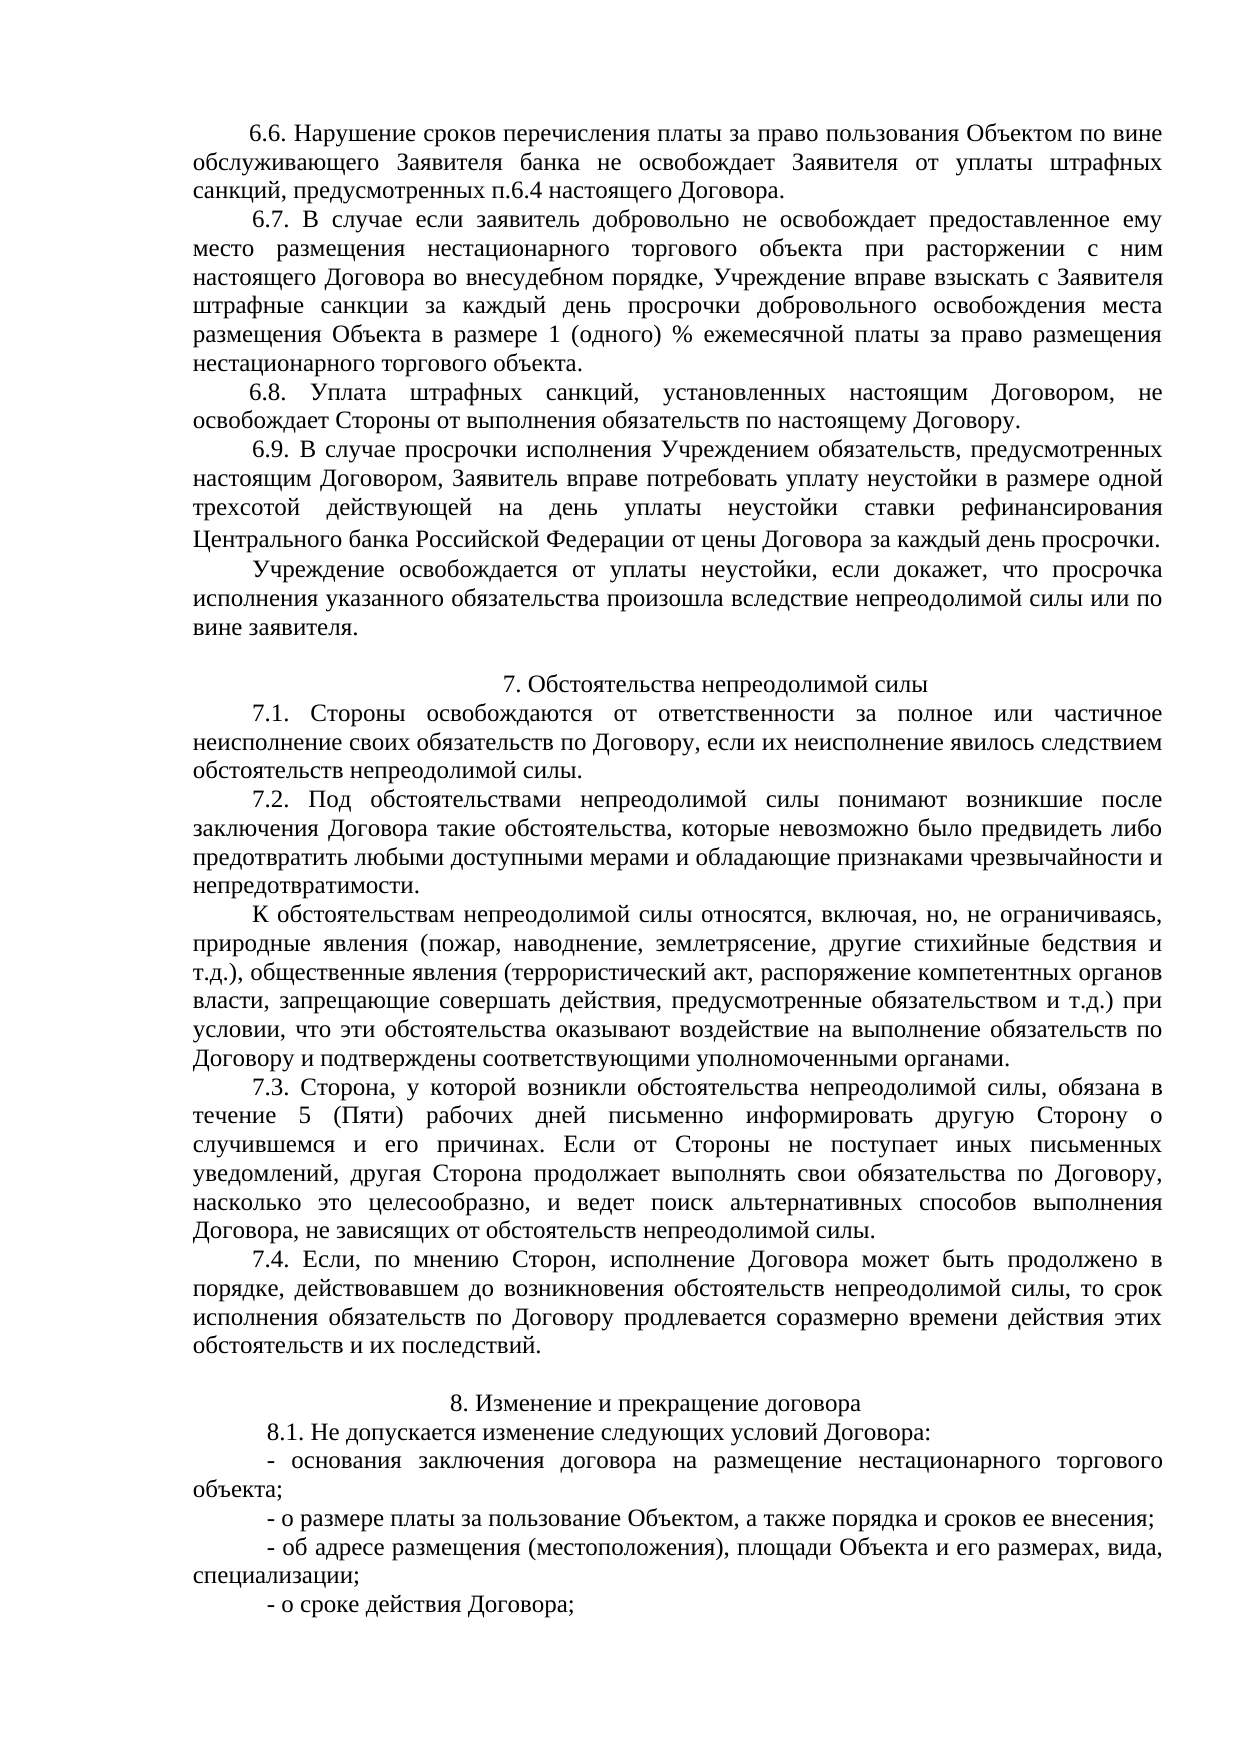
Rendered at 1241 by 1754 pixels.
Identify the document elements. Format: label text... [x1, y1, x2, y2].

text - о размере платы за пользование Объектом, а также порядка и сроков ее внесения; [193, 1503, 1163, 1532]
text 6.7. В случае если заявитель добровольно не освобождает предоставленное ему место размещения нестационарного торгового объекта при расторжении с ним настоящего Договора во внесудебном порядке, Учреждение вправе взыскать с Заявителя штрафные санкции за каждый день просрочки добровольного освобождения места размещения Объекта в размере 1 (одного) % ежемесячной платы за право размещения нестационарного торгового объекта. [193, 204, 1163, 377]
text 7.4. Если, по мнению Сторон, исполнение Договора может быть продолжено в порядке, действовавшем до возникновения обстоятельств непреодолимой силы, то срок исполнения обязательств по Договору продлевается соразмерно времени действия этих обстоятельств и их последствий. [193, 1244, 1163, 1359]
text 6.9. В случае просрочки исполнения Учреждением обязательств, предусмотренных настоящим Договором, Заявитель вправе потребовать уплату неустойки в размере одной трехсотой действующей на день уплаты неустойки ставки рефинансирования Центрального банка Российской Федерации от цены Договора за каждый день просрочки. [193, 434, 1163, 554]
text 8. Изменение и прекращение договора [148, 1388, 1163, 1417]
text - основания заключения договора на размещение нестационарного торгового объекта; [193, 1445, 1163, 1503]
text К обстоятельствам непреодолимой силы относятся, включая, но, не ограничиваясь, природные явления (пожар, наводнение, землетрясение, другие стихийные бедствия и т.д.), общественные явления (террористический акт, распоряжение компетентных органов власти, запрещающие совершать действия, предусмотренные обязательством и т.д.) при условии, что эти обстоятельства оказывают воздействие на выполнение обязательств по Договору и подтверждены соответствующими уполномоченными органами. [193, 899, 1163, 1072]
text 6.6. Нарушение сроков перечисления платы за право пользования Объектом по вине обслуживающего Заявителя банка не освобождает Заявителя от уплаты штрафных санкций, предусмотренных п.6.4 настоящего Договора. [193, 118, 1163, 204]
text 7.3. Сторона, у которой возникли обстоятельства непреодолимой силы, обязана в течение 5 (Пяти) рабочих дней письменно информировать другую Сторону о случившемся и его причинах. Если от Стороны не поступает иных письменных уведомлений, другая Сторона продолжает выполнять свои обязательства по Договору, насколько это целесообразно, и ведет поиск альтернативных способов выполнения Договора, не зависящих от обстоятельств непреодолимой силы. [193, 1072, 1163, 1244]
text 7. Обстоятельства непреодолимой силы [193, 669, 1163, 698]
text 6.8. Уплата штрафных санкций, установленных настоящим Договором, не освобождает Стороны от выполнения обязательств по настоящему Договору. [193, 377, 1163, 434]
text 7.2. Под обстоятельствами непреодолимой силы понимают возникшие после заключения Договора такие обстоятельства, которые невозможно было предвидеть либо предотвратить любыми доступными мерами и обладающие признаками чрезвычайности и непредотвратимости. [193, 784, 1163, 899]
text - об адресе размещения (местоположения), площади Объекта и его размерах, вида, специализации; [193, 1532, 1163, 1589]
text Учреждение освобождается от уплаты неустойки, если докажет, что просрочка исполнения указанного обязательства произошла вследствие непреодолимой силы или по вине заявителя. [193, 554, 1163, 640]
text 8.1. Не допускается изменение следующих условий Договора: [193, 1417, 1163, 1445]
text 7.1. Стороны освобождаются от ответственности за полное или частичное неисполнение своих обязательств по Договору, если их неисполнение явилось следствием обстоятельств непреодолимой силы. [193, 698, 1163, 784]
text - о сроке действия Договора; [193, 1589, 1163, 1618]
